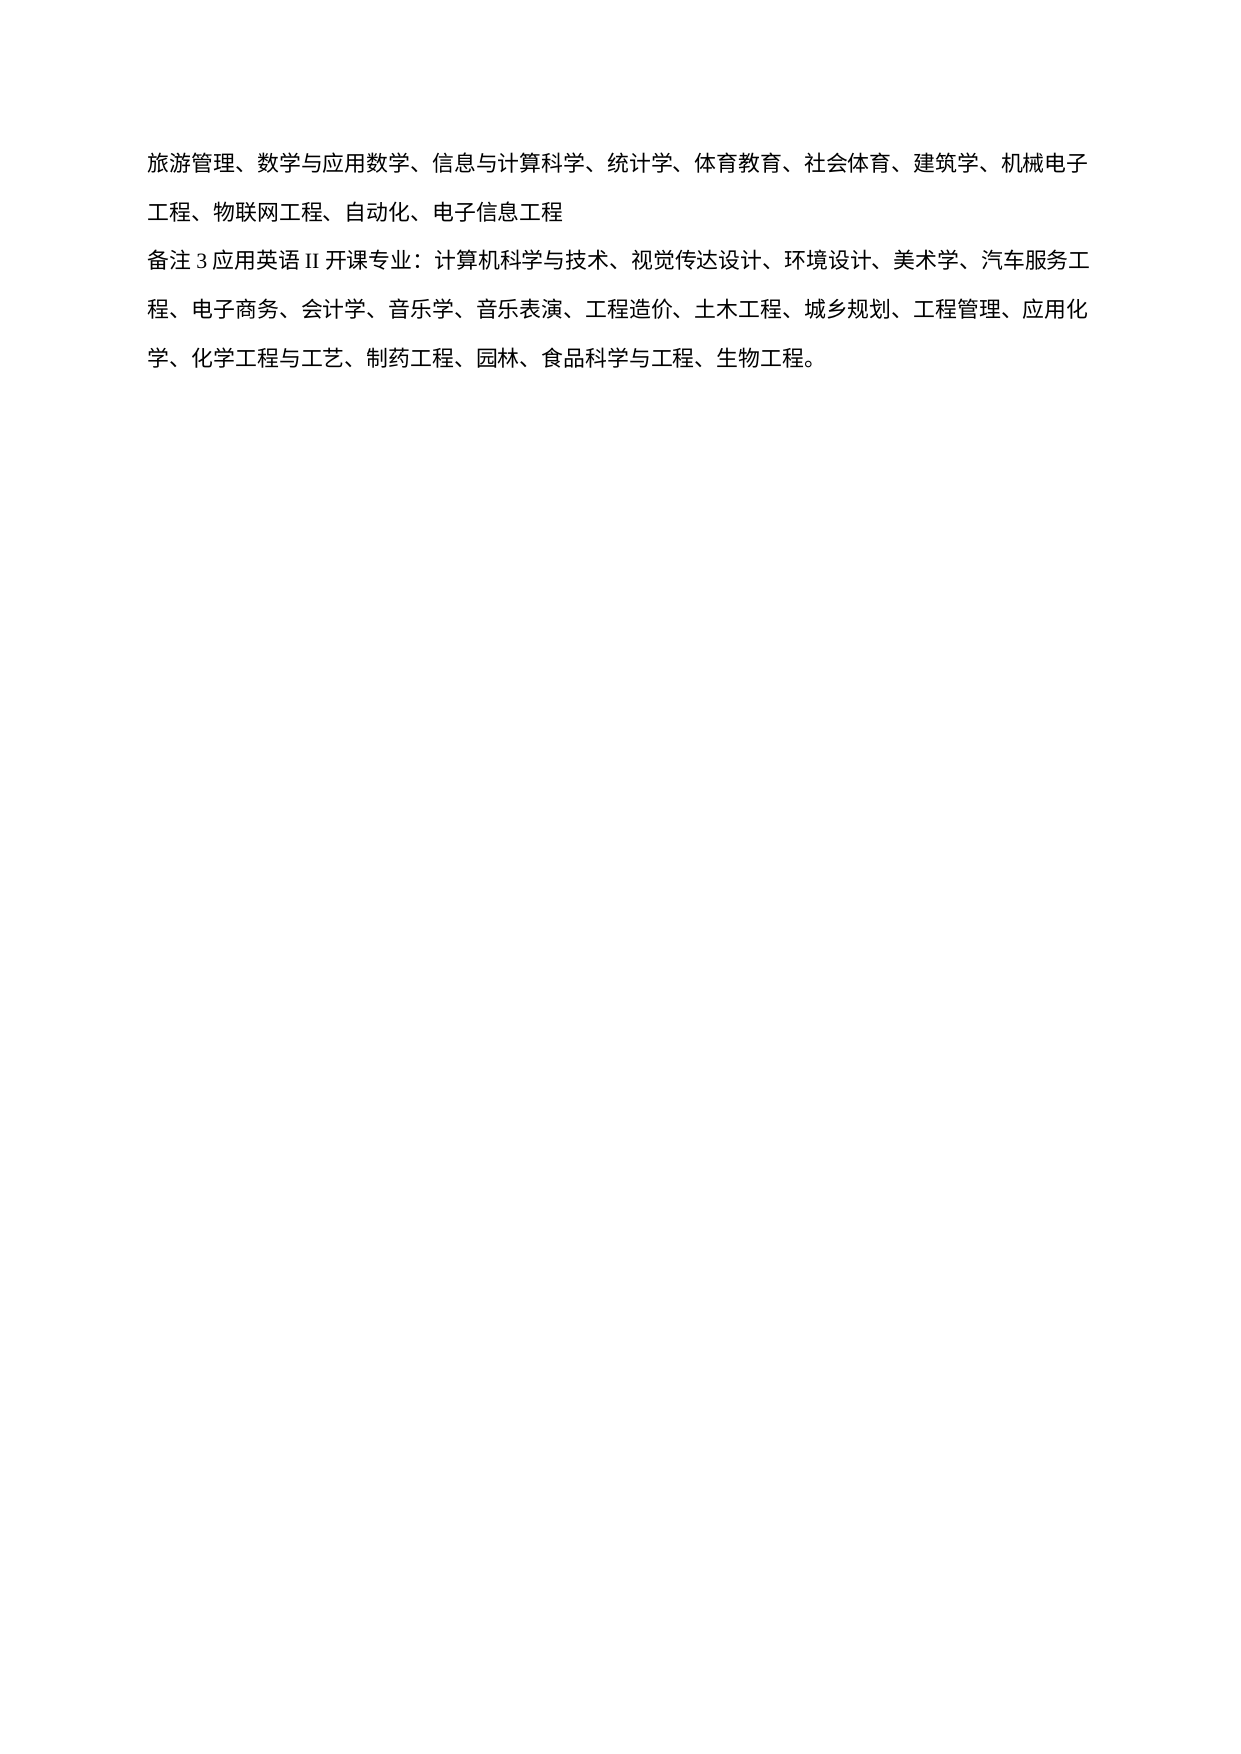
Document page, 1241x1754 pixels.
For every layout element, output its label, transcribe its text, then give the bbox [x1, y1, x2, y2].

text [148, 146, 1092, 227]
text 备注3 应用英语II 开课专业：计算机科学与技术、视觉传达设计、环境设计、美术学、汽车服务工程、电子商务、会计学、音乐学、音乐表演、工程造价、土木工程、城乡规划、工程管理、应用化学、化学工程与工艺、制药工程、园林、食品科学与工程、生物工程。 [148, 243, 1092, 373]
